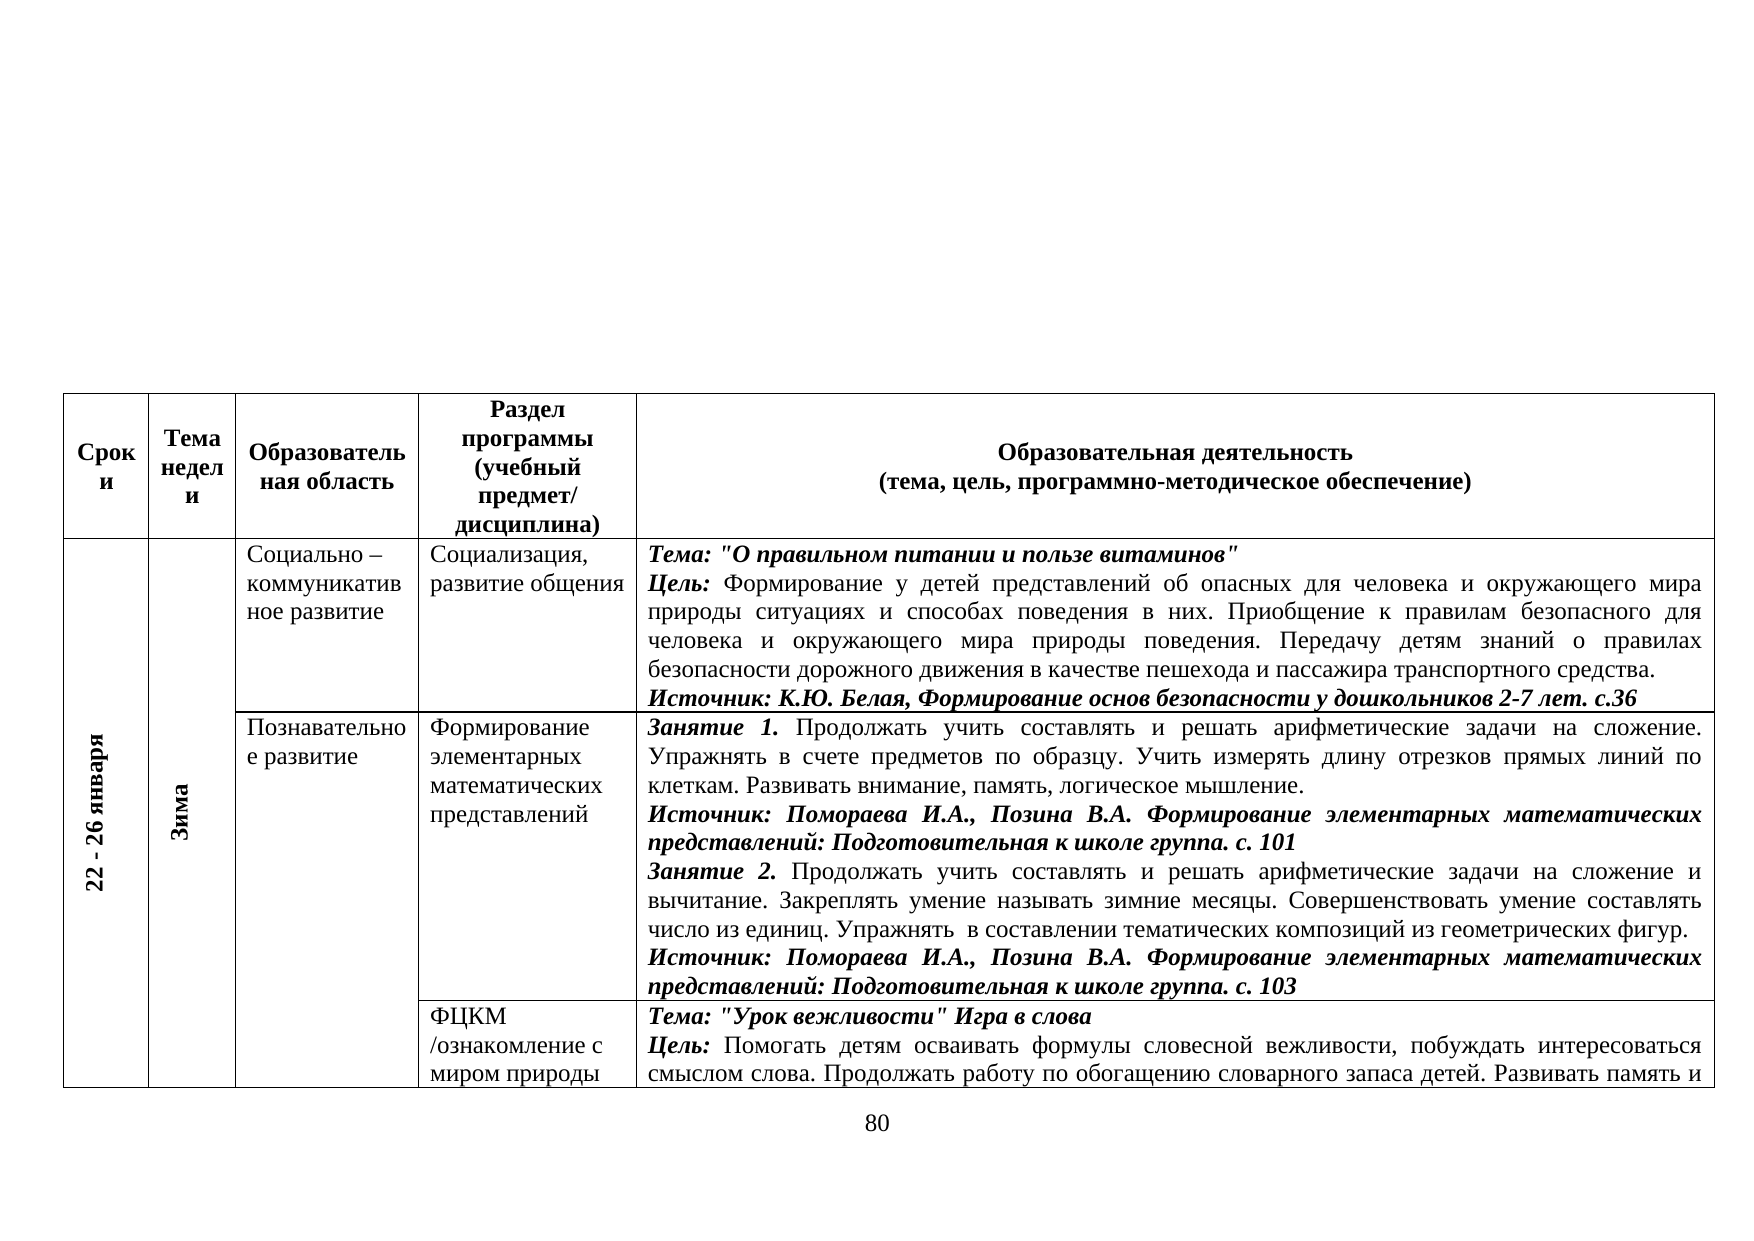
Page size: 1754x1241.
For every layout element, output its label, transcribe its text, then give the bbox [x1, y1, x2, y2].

table_header Образовательная область [236, 394, 418, 538]
table_cell Социально –коммуникативное развитие [236, 539, 418, 711]
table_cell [637, 1001, 1714, 1087]
table_header Сроки [64, 394, 148, 538]
table_cell Тема: "О правильном питании и пользе витаминов" Цель: Формирование у детей представлений об опасных для человека и окружающего мира природы ситуациях и способах поведения в них. Приобщение к правилам безопасного для человека и окружающего мира природы поведения. Передачу детям знаний о правилах безопасности дорожного движения в качестве пешехода и пассажира транспортного средства. Источник: К.Ю. Белая, Формирование основ безопасности у дошкольников 2-7 лет. с.36 [637, 539, 1714, 711]
table_header Образовательная деятельность (тема, цель, программно-методическое обеспечение) [637, 394, 1714, 538]
table_cell 22 - 26 января [64, 539, 148, 1087]
table_header Раздел программы (учебный предмет/ дисциплина) [419, 394, 636, 538]
table_cell Формирование элементарных математических представлений [419, 713, 636, 1000]
table_header Тема недели [149, 394, 235, 538]
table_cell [419, 1001, 636, 1087]
table_cell Занятие 1. Продолжать учить составлять и решать арифметические задачи на сложение. Упражнять в счете предметов по образцу. Учить измерять длину отрезков прямых линий по клеткам. Развивать внимание, память, логическое мышление. Источник: Помораева И.А., Позина В.А. Формирование элементарных математических представлений: Подготовительная к школе группа. с. 101 Занятие 2. Продолжать учить составлять и решать арифметические задачи на сложение и вычитание. Закреплять умение называть зимние месяцы. Совершенствовать умение составлять число из единиц. Упражнять в составлении тематических композиций из геометрических фигур. Источник: Помораева И.А., Позина В.А. Формирование элементарных математических представлений: Подготовительная к школе группа. с. 103 [637, 713, 1714, 1000]
table_cell Социализация, развитие общения [419, 539, 636, 711]
table_cell Зима [149, 539, 235, 1087]
table_cell Познавательное развитие [236, 713, 418, 1087]
